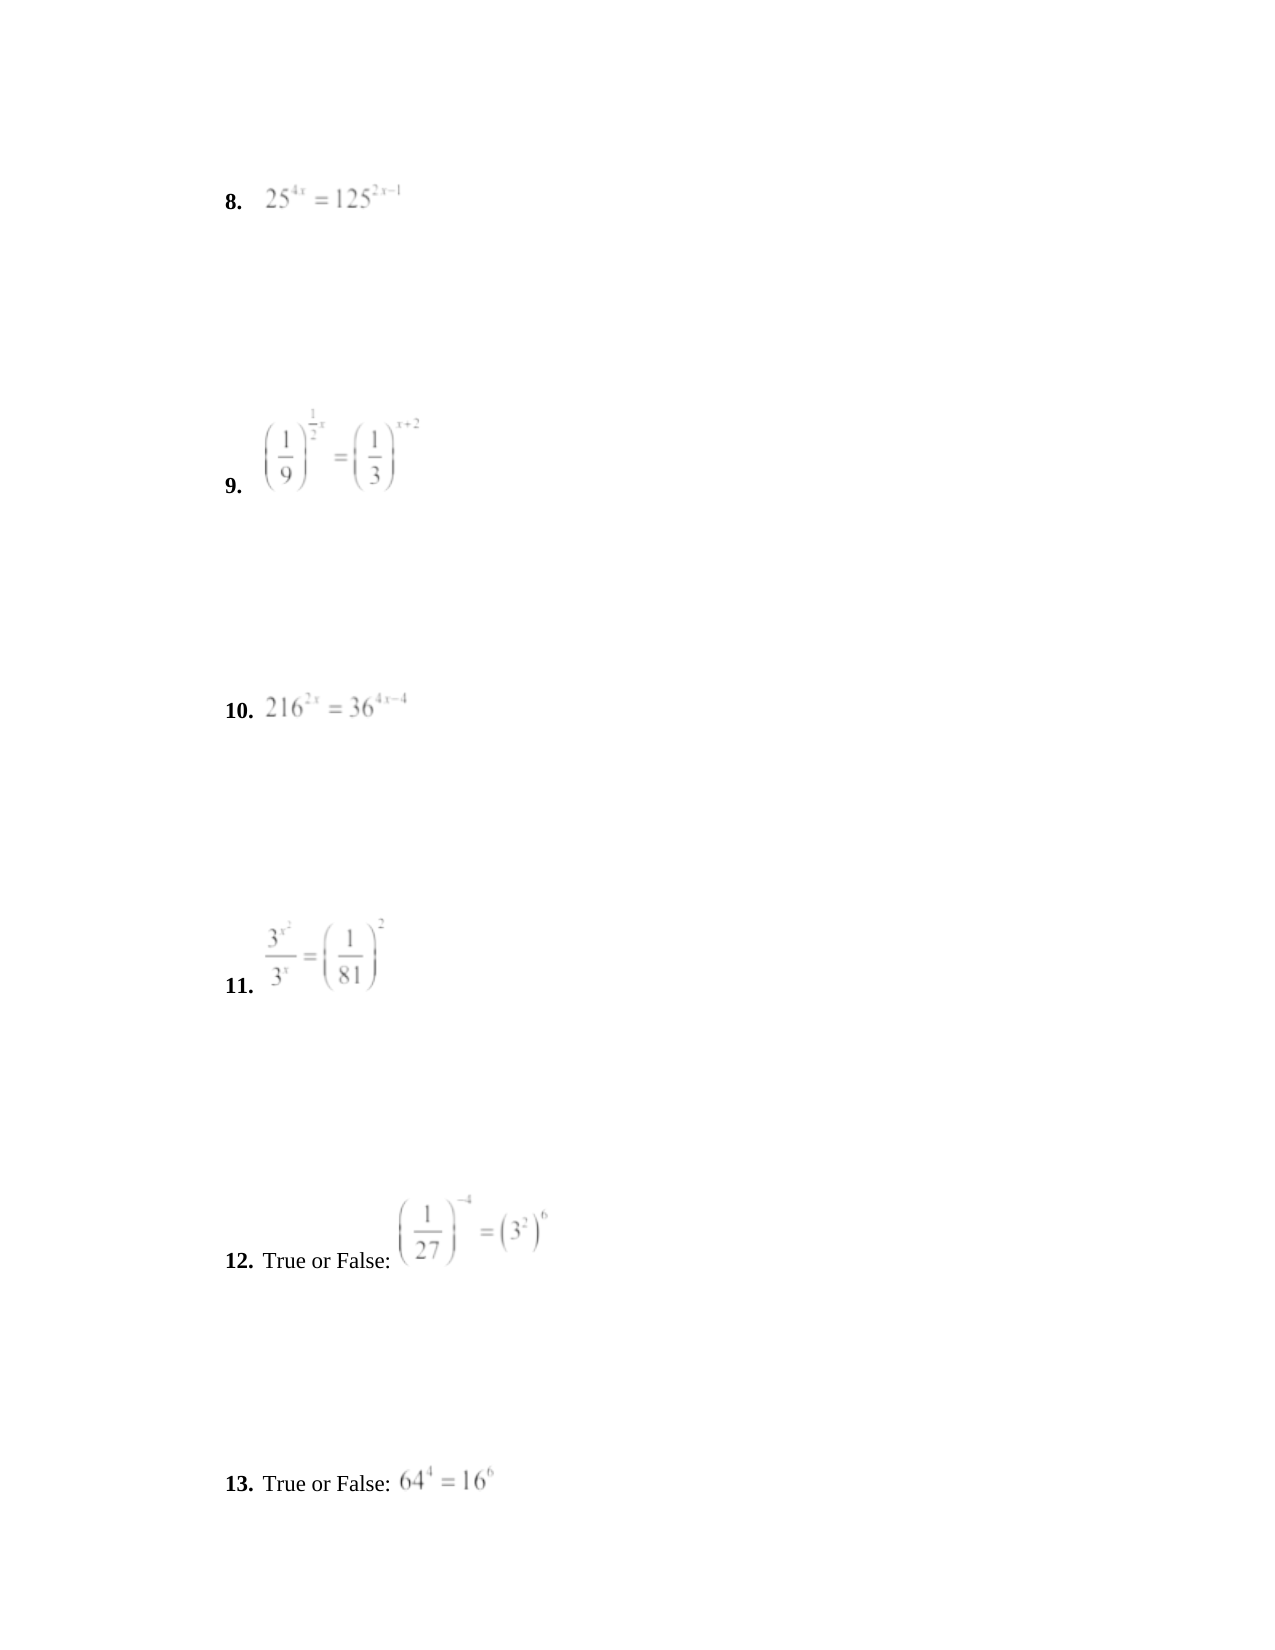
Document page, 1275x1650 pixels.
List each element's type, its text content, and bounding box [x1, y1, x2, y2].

list True or False: [225, 1458, 1087, 1496]
list True or False: [225, 1185, 1087, 1273]
